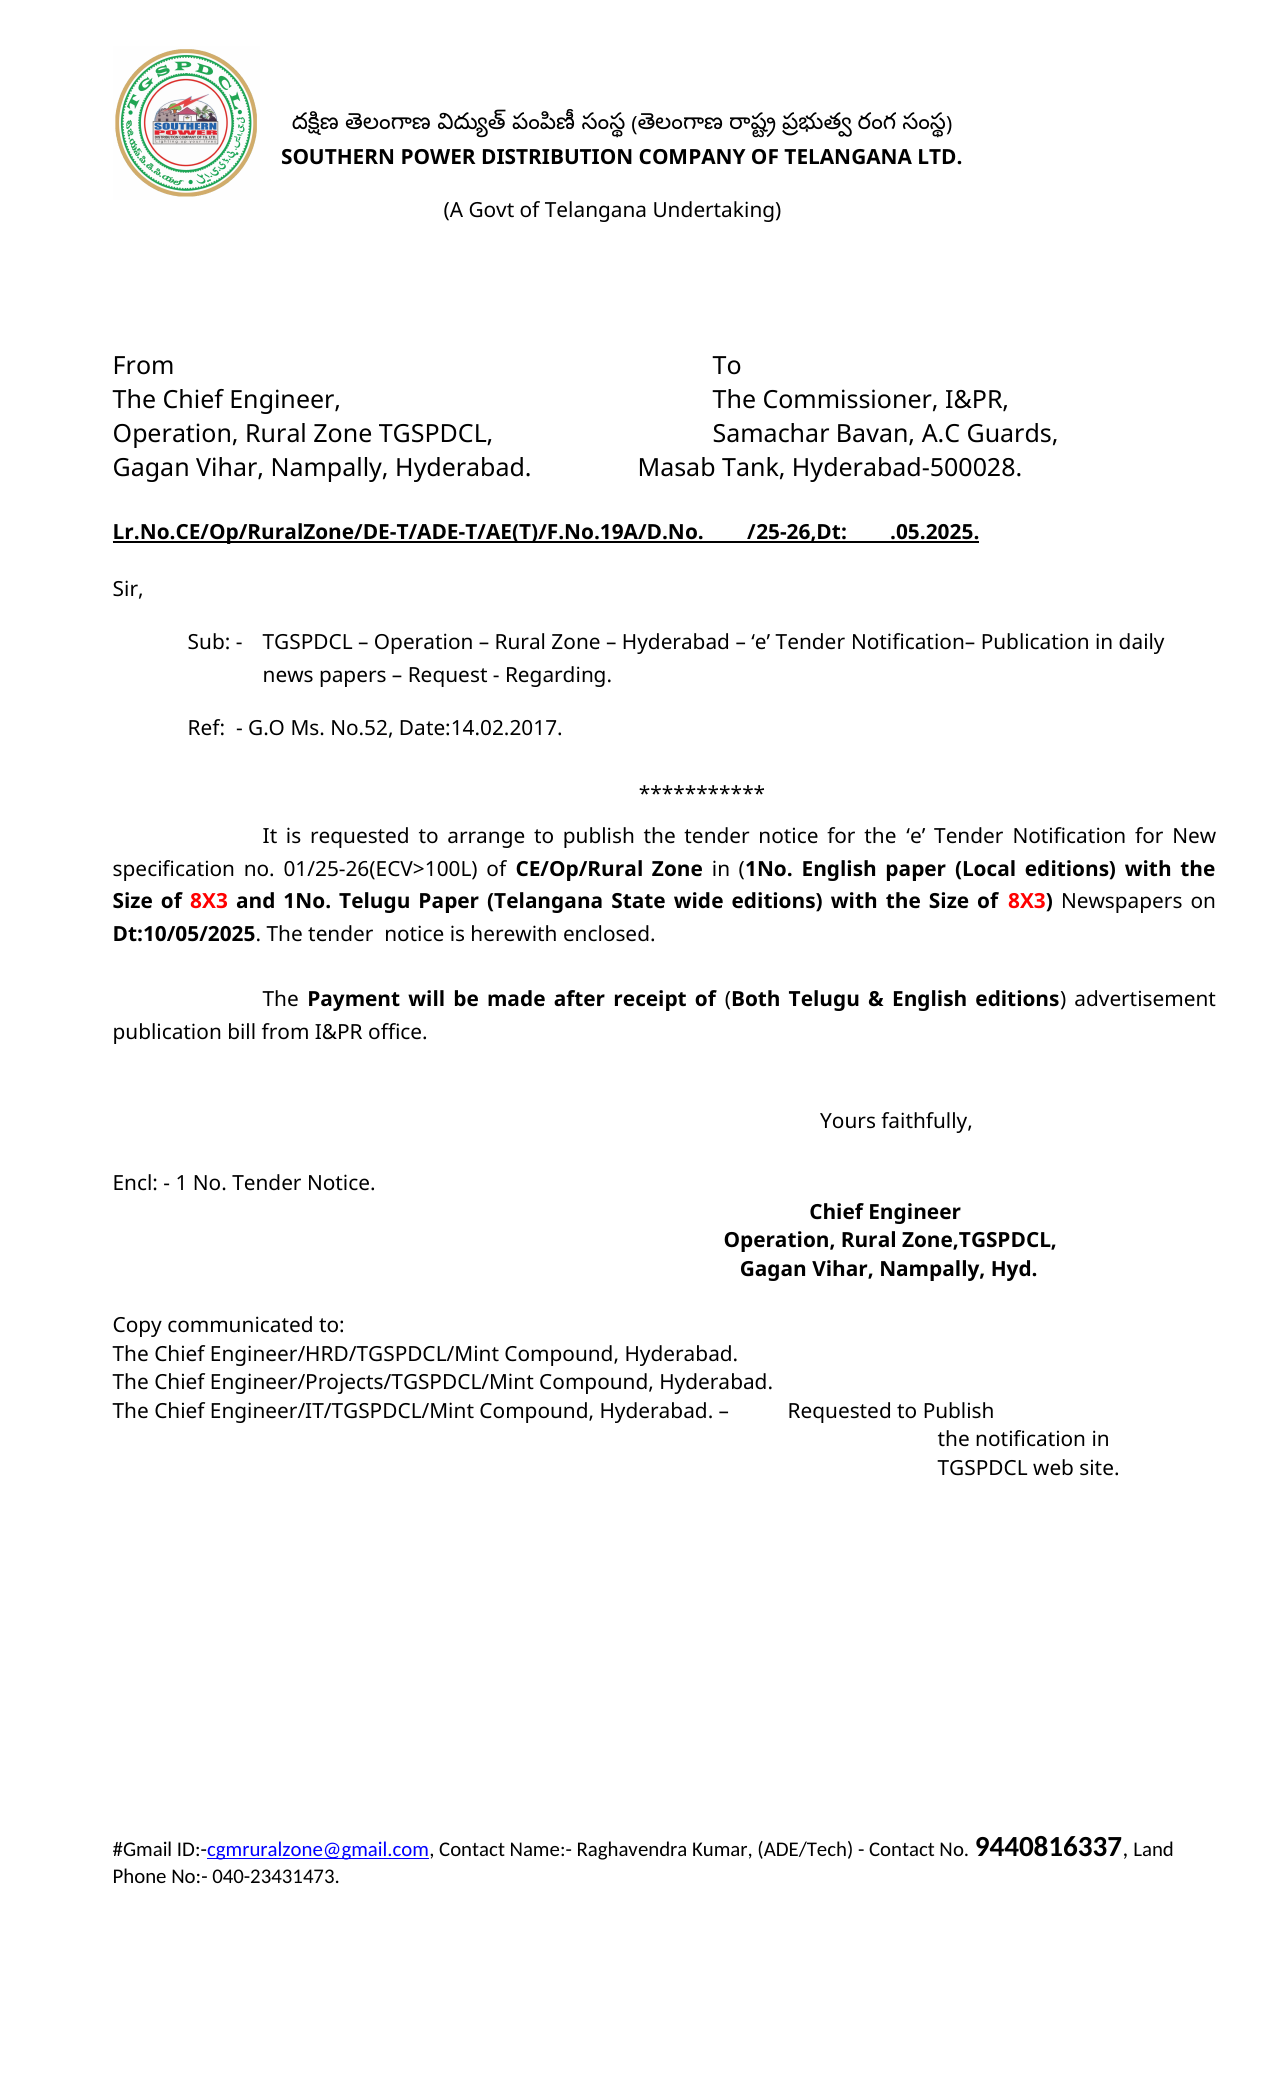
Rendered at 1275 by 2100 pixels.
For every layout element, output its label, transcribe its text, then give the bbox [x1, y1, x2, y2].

text Encl: - 1 No. Tender Notice. [112, 1168, 1216, 1197]
text the notification in [862, 1424, 1216, 1453]
text Sub: - TGSPDCL – Operation – Rural Zone – Hyderabad – ‘e’ Tender Notification– Publication in daily news papers – Request - Regarding. [187, 627, 1216, 688]
text Operation, Rural Zone TGSPDCL, Samachar Bavan, A.C Guards, [112, 416, 1216, 449]
text Gagan Vihar, Nampally, Hyderabad. Masab Tank, Hyderabad-500028. [112, 449, 1216, 484]
text Yours faithfully, [787, 1106, 1216, 1135]
text The Payment will be made after receipt of (Both Telugu & English editions) advertisement publication bill from I&PR office. [112, 984, 1216, 1045]
text TGSPDCL web site. [862, 1453, 1216, 1481]
text The Chief Engineer/HRD/TGSPDCL/Mint Compound, Hyderabad. [112, 1339, 1216, 1367]
text Copy communicated to: [112, 1311, 1216, 1339]
text The Chief Engineer/Projects/TGSPDCL/Mint Compound, Hyderabad. [112, 1367, 1216, 1396]
picture [112, 46, 260, 200]
text It is requested to arrange to publish the tender notice for the ‘e’ Tender Notification for New specification no. 01/25-26(ECV>100L) of CE/Op/Rural Zone in (1No. English paper (Local editions) with the Size of 8X3 and 1No. Telugu Paper (Telangana State wide editions) with the Size of 8X3) Newspapers on Dt:10/05/2025. The tender notice is herewith enclosed. [112, 821, 1216, 948]
text From To [112, 347, 1216, 381]
text Operation, Rural Zone,TGSPDCL, [637, 1225, 1216, 1254]
text *********** [187, 779, 1216, 807]
text Sir, [112, 574, 1216, 602]
text Lr.No.CE/Op/RuralZone/DE-T/ADE-T/AE(T)/F.No.19A/D.No. /25-26,Dt: .05.2025. [112, 517, 1216, 546]
text The Chief Engineer, The Commissioner, I&PR, [112, 381, 1216, 416]
text Gagan Vihar, Nampally, Hyd. [712, 1254, 1216, 1282]
text The Chief Engineer/IT/TGSPDCL/Mint Compound, Hyderabad. – Requested to Publish [112, 1396, 1216, 1424]
text Ref: - G.O Ms. No.52, Date:14.02.2017. [187, 713, 1216, 742]
text Chief Engineer [712, 1197, 1216, 1225]
